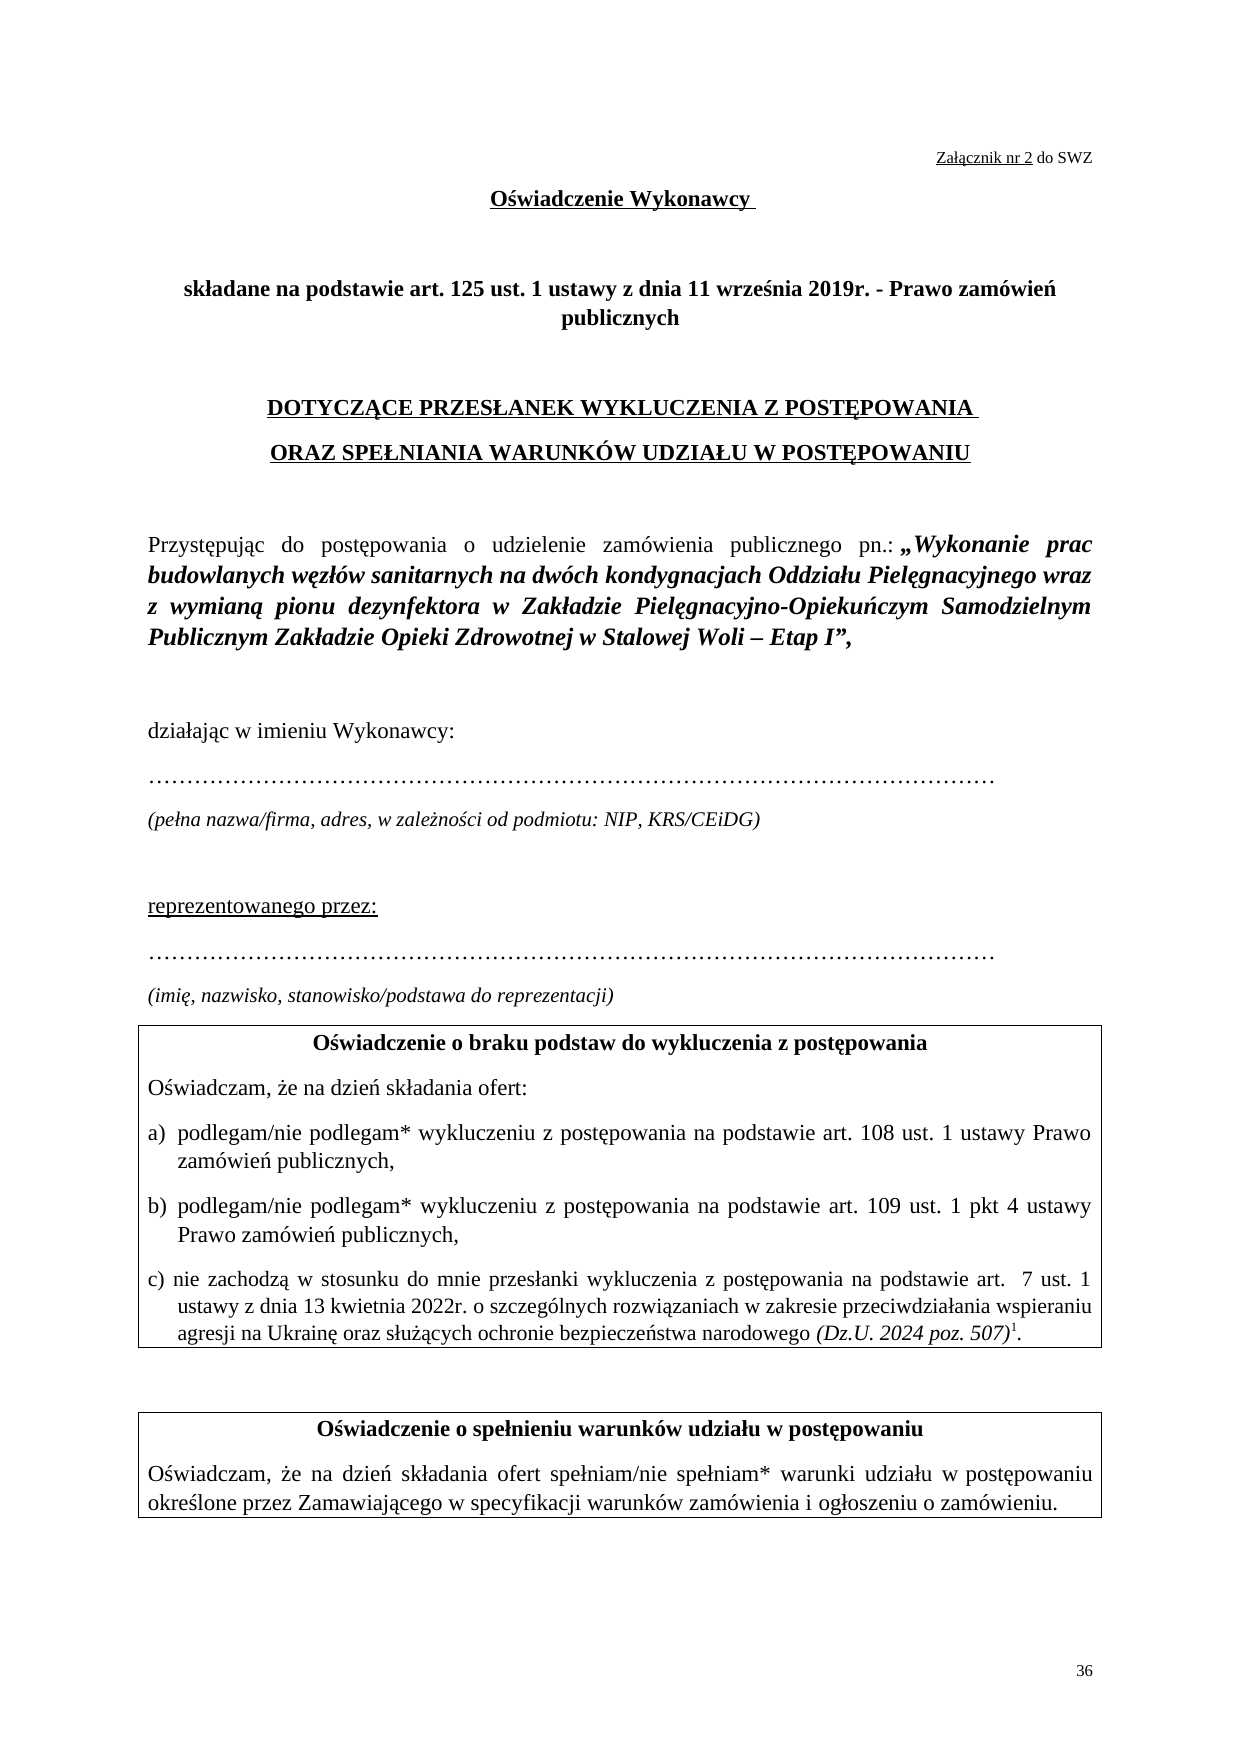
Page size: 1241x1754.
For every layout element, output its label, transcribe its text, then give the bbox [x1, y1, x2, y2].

text (imię, nazwisko, stanowisko/podstawa do reprezentacji) [148, 983, 1091, 1007]
text Oświadczenie o braku podstaw do wykluczenia z postępowania [139, 1026, 1101, 1055]
text Oświadczam, że na dzień składania ofert: [139, 1071, 1101, 1100]
text Przystępując do postępowania o udzielenie zamówienia publicznego pn.: „Wykonanie prac budowlanych węzłów sanitarnych na dwóch kondygnacjach Oddziału Pielęgnacyjnego wraz z wymianą pionu dezynfektora w Zakładzie Pielęgnacyjno-Opiekuńczym Samodzielnym Publicznym Zakładzie Opieki Zdrowotnej w Stalowej Woli – Etap I”, [148, 529, 1093, 651]
text składane na podstawie art. 125 ust. 1 ustawy z dnia 11 września 2019r. - Prawo zamówień publicznych [148, 275, 1093, 330]
text DOTYCZĄCE PRZESŁANEK WYKLUCZENIA Z POSTĘPOWANIA [148, 394, 1093, 420]
text Oświadczam, że na dzień składania ofert spełniam/nie spełniam* warunki udziału w postępowaniu określone przez Zamawiającego w specyfikacji warunków zamówienia i ogłoszeniu o zamówieniu. [139, 1457, 1101, 1517]
text (pełna nazwa/firma, adres, w zależności od podmiotu: NIP, KRS/CEiDG) [148, 807, 1091, 831]
text c) nie zachodzą w stosunku do mnie przesłanki wykluczenia z postępowania na podstawie art. 7 ust. 1 ustawy z dnia 13 kwietnia 2022r. o szczególnych rozwiązaniach w zakresie przeciwdziałania wspieraniu agresji na Ukrainę oraz służących ochronie bezpieczeństwa narodowego (Dz.U. 2024 poz. 507)1. [139, 1263, 1101, 1347]
text reprezentowanego przez: [148, 893, 1093, 919]
text Oświadczenie Wykonawcy [148, 185, 1093, 211]
text ………………………………………………………………………………………………… [148, 938, 1091, 964]
text Oświadczenie o spełnieniu warunków udziału w postępowaniu [139, 1413, 1101, 1442]
text a) podlegam/nie podlegam* wykluczeniu z postępowania na podstawie art. 108 ust. 1 ustawy Prawo zamówień publicznych, [139, 1116, 1101, 1173]
text ………………………………………………………………………………………………… [148, 762, 1091, 789]
text ORAZ SPEŁNIANIA WARUNKÓW UDZIAŁU W POSTĘPOWANIU [148, 439, 1093, 465]
text działając w imieniu Wykonawcy: [148, 717, 1093, 743]
text b) podlegam/nie podlegam* wykluczeniu z postępowania na podstawie art. 109 ust. 1 pkt 4 ustawy Prawo zamówień publicznych, [139, 1189, 1101, 1247]
text Załącznik nr 2 do SWZ [148, 148, 1093, 167]
